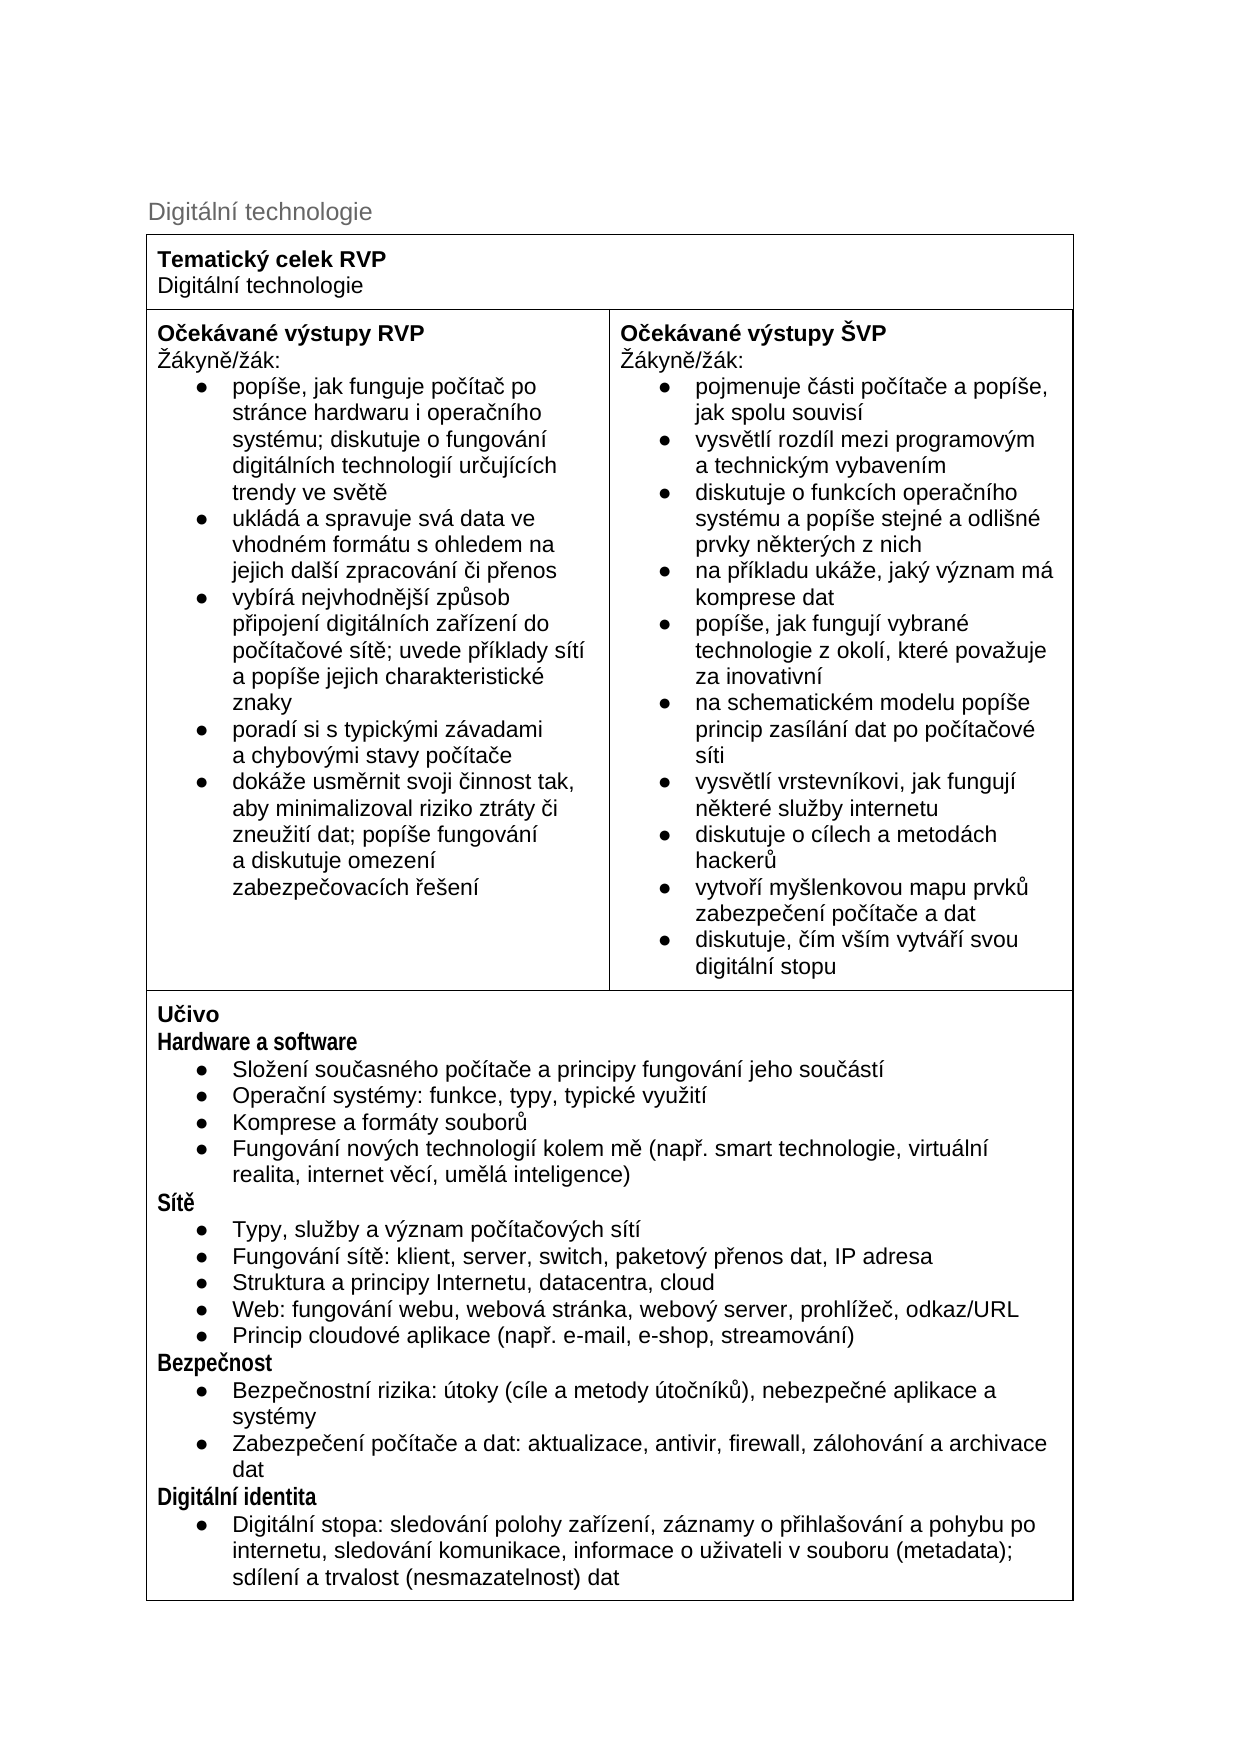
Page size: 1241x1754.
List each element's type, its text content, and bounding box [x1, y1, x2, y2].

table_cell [147, 991, 1072, 1600]
subtitle Digitální technologie [148, 197, 1093, 226]
table_cell Očekávané výstupy ŠVP Žákyně/žák: pojmenuje části počítače a popíše, jak spolu souvisí vysvětlí rozdíl mezi programovým a technickým vybavením diskutuje o funkcích operačního systému a popíše stejné a odlišné prvky některých z nich na příkladu ukáže, jaký význam má komprese dat popíše, jak fungují vybrané technologie z okolí, které považuje za inovativní na schematickém modelu popíše princip zasílání dat po počítačové síti vysvětlí vrstevníkovi, jak fungují některé služby internetu diskutuje o cílech a metodách hackerů vytvoří myšlenkovou mapu prvků zabezpečení počítače a dat diskutuje, čím vším vytváří svou digitální stopu [610, 310, 1072, 989]
table_header Tematický celek RVP Digitální technologie [147, 235, 1073, 309]
table_cell Očekávané výstupy RVP Žákyně/žák: popíše, jak funguje počítač po stránce hardwaru i operačního systému; diskutuje o fungování digitálních technologií určujících trendy ve světě ukládá a spravuje svá data ve vhodném formátu s ohledem na jejich další zpracování či přenos vybírá nejvhodnější způsob připojení digitálních zařízení do počítačové sítě; uvede příklady sítí a popíše jejich charakteristické znaky poradí si s typickými závadami a chybovými stavy počítače dokáže usměrnit svoji činnost tak, aby minimalizoval riziko ztráty či zneužití dat; popíše fungování a diskutuje omezení zabezpečovacích řešení [147, 310, 609, 989]
